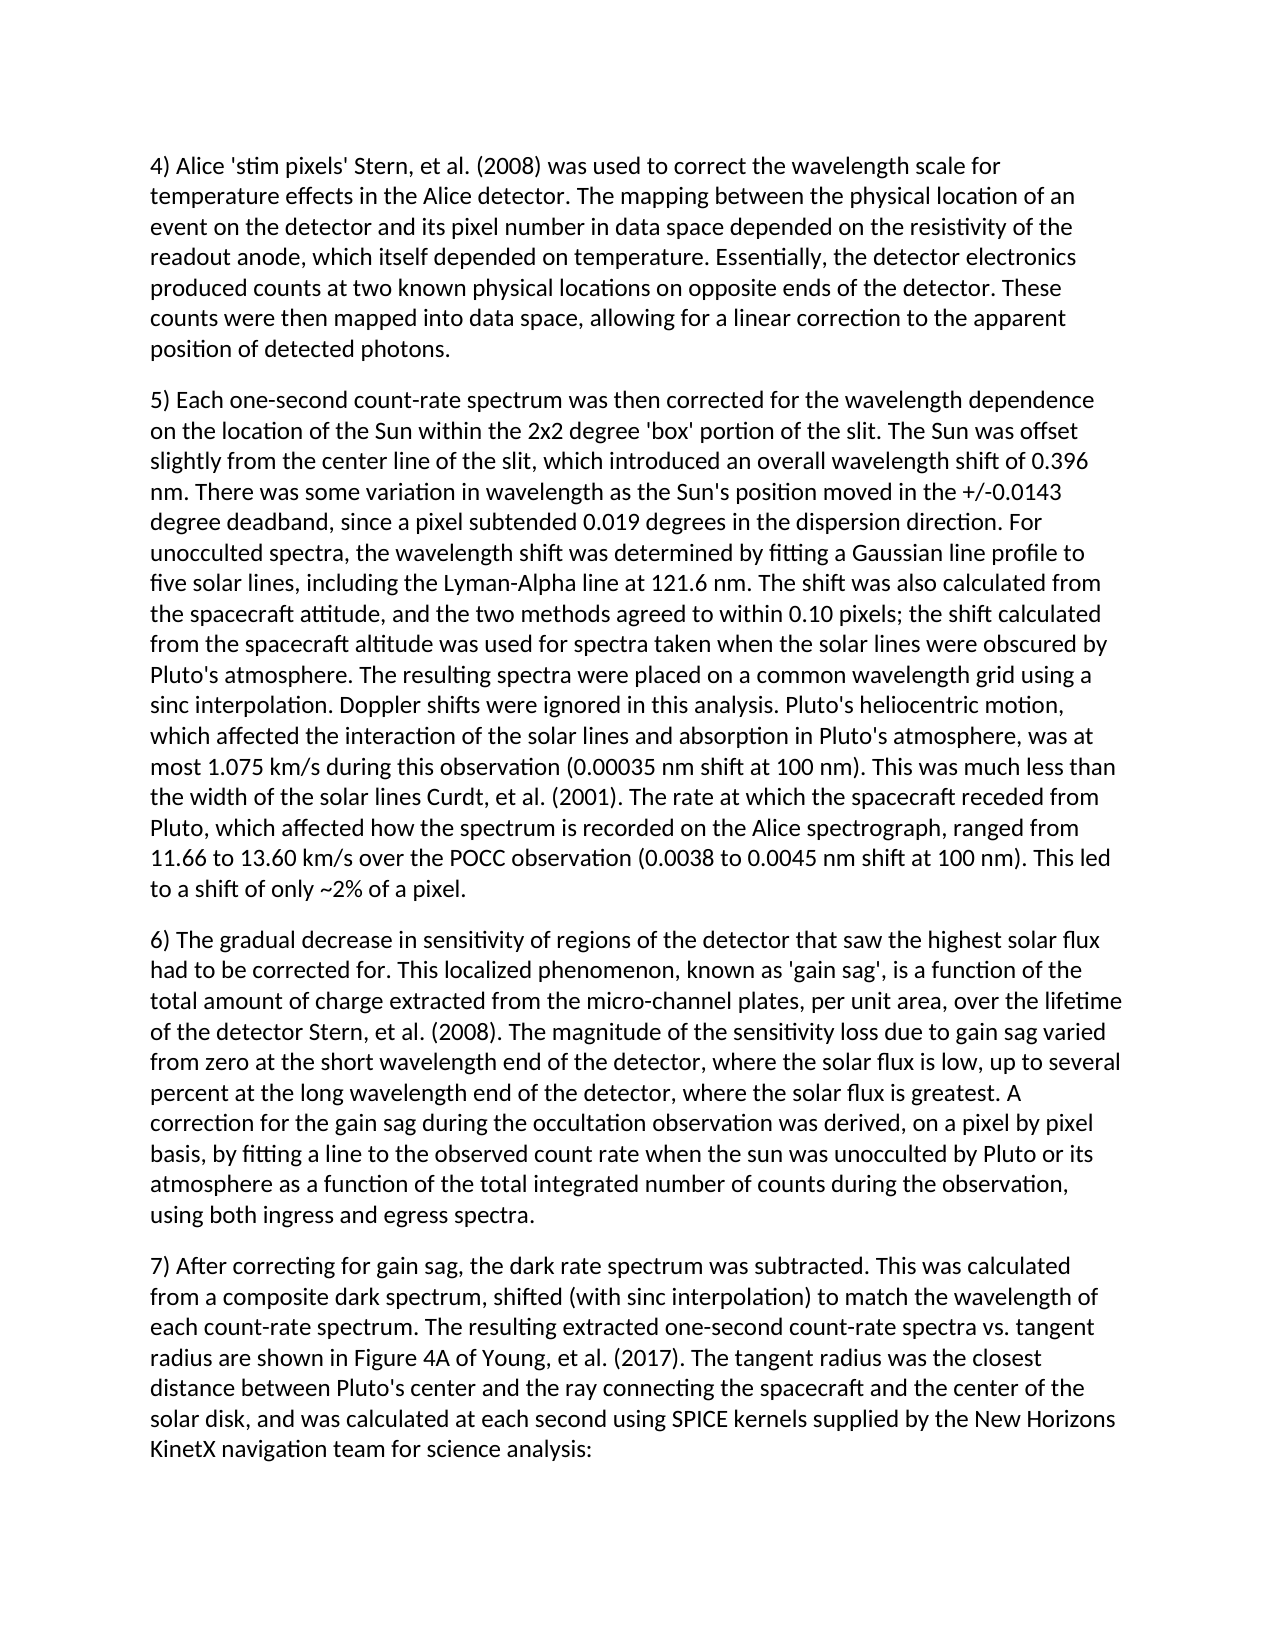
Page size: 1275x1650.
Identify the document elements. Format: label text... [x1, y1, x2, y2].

text 4) Alice 'stim pixels' Stern, et al. (2008) was used to correct the wavelength scale for temperature effects in the Alice detector. The mapping between the physical location of an event on the detector and its pixel number in data space depended on the resistivity of the readout anode, which itself depended on temperature. Essentially, the detector electronics produced counts at two known physical locations on opposite ends of the detector. These counts were then mapped into data space, allowing for a linear correction to the apparent position of detected photons. [150, 150, 1125, 364]
text 7) After correcting for gain sag, the dark rate spectrum was subtracted. This was calculated from a composite dark spectrum, shifted (with sinc interpolation) to match the wavelength of each count-rate spectrum. The resulting extracted one-second count-rate spectra vs. tangent radius are shown in Figure 4A of Young, et al. (2017). The tangent radius was the closest distance between Pluto's center and the ray connecting the spacecraft and the center of the solar disk, and was calculated at each second using SPICE kernels supplied by the New Horizons KinetX navigation team for science analysis: [150, 1250, 1125, 1464]
text 6) The gradual decrease in sensitivity of regions of the detector that saw the highest solar flux had to be corrected for. This localized phenomenon, known as 'gain sag', is a function of the total amount of charge extracted from the micro-channel plates, per unit area, over the lifetime of the detector Stern, et al. (2008). The magnitude of the sensitivity loss due to gain sag varied from zero at the short wavelength end of the detector, where the solar flux is low, up to several percent at the long wavelength end of the detector, where the solar flux is greatest. A correction for the gain sag during the occultation observation was derived, on a pixel by pixel basis, by fitting a line to the observed count rate when the sun was unocculted by Pluto or its atmosphere as a function of the total integrated number of counts during the observation, using both ingress and egress spectra. [150, 924, 1125, 1229]
text 5) Each one-second count-rate spectrum was then corrected for the wavelength dependence on the location of the Sun within the 2x2 degree 'box' portion of the slit. The Sun was offset slightly from the center line of the slit, which introduced an overall wavelength shift of 0.396 nm. There was some variation in wavelength as the Sun's position moved in the +/-0.0143 degree deadband, since a pixel subtended 0.019 degrees in the dispersion direction. For unocculted spectra, the wavelength shift was determined by fitting a Gaussian line profile to five solar lines, including the Lyman-Alpha line at 121.6 nm. The shift was also calculated from the spacecraft attitude, and the two methods agreed to within 0.10 pixels; the shift calculated from the spacecraft altitude was used for spectra taken when the solar lines were obscured by Pluto's atmosphere. The resulting spectra were placed on a common wavelength grid using a sinc interpolation. Doppler shifts were ignored in this analysis. Pluto's heliocentric motion, which affected the interaction of the solar lines and absorption in Pluto's atmosphere, was at most 1.075 km/s during this observation (0.00035 nm shift at 100 nm). This was much less than the width of the solar lines Curdt, et al. (2001). The rate at which the spacecraft receded from Pluto, which affected how the spectrum is recorded on the Alice spectrograph, ranged from 11.66 to 13.60 km/s over the POCC observation (0.0038 to 0.0045 nm shift at 100 nm). This led to a shift of only ~2% of a pixel. [150, 384, 1125, 903]
